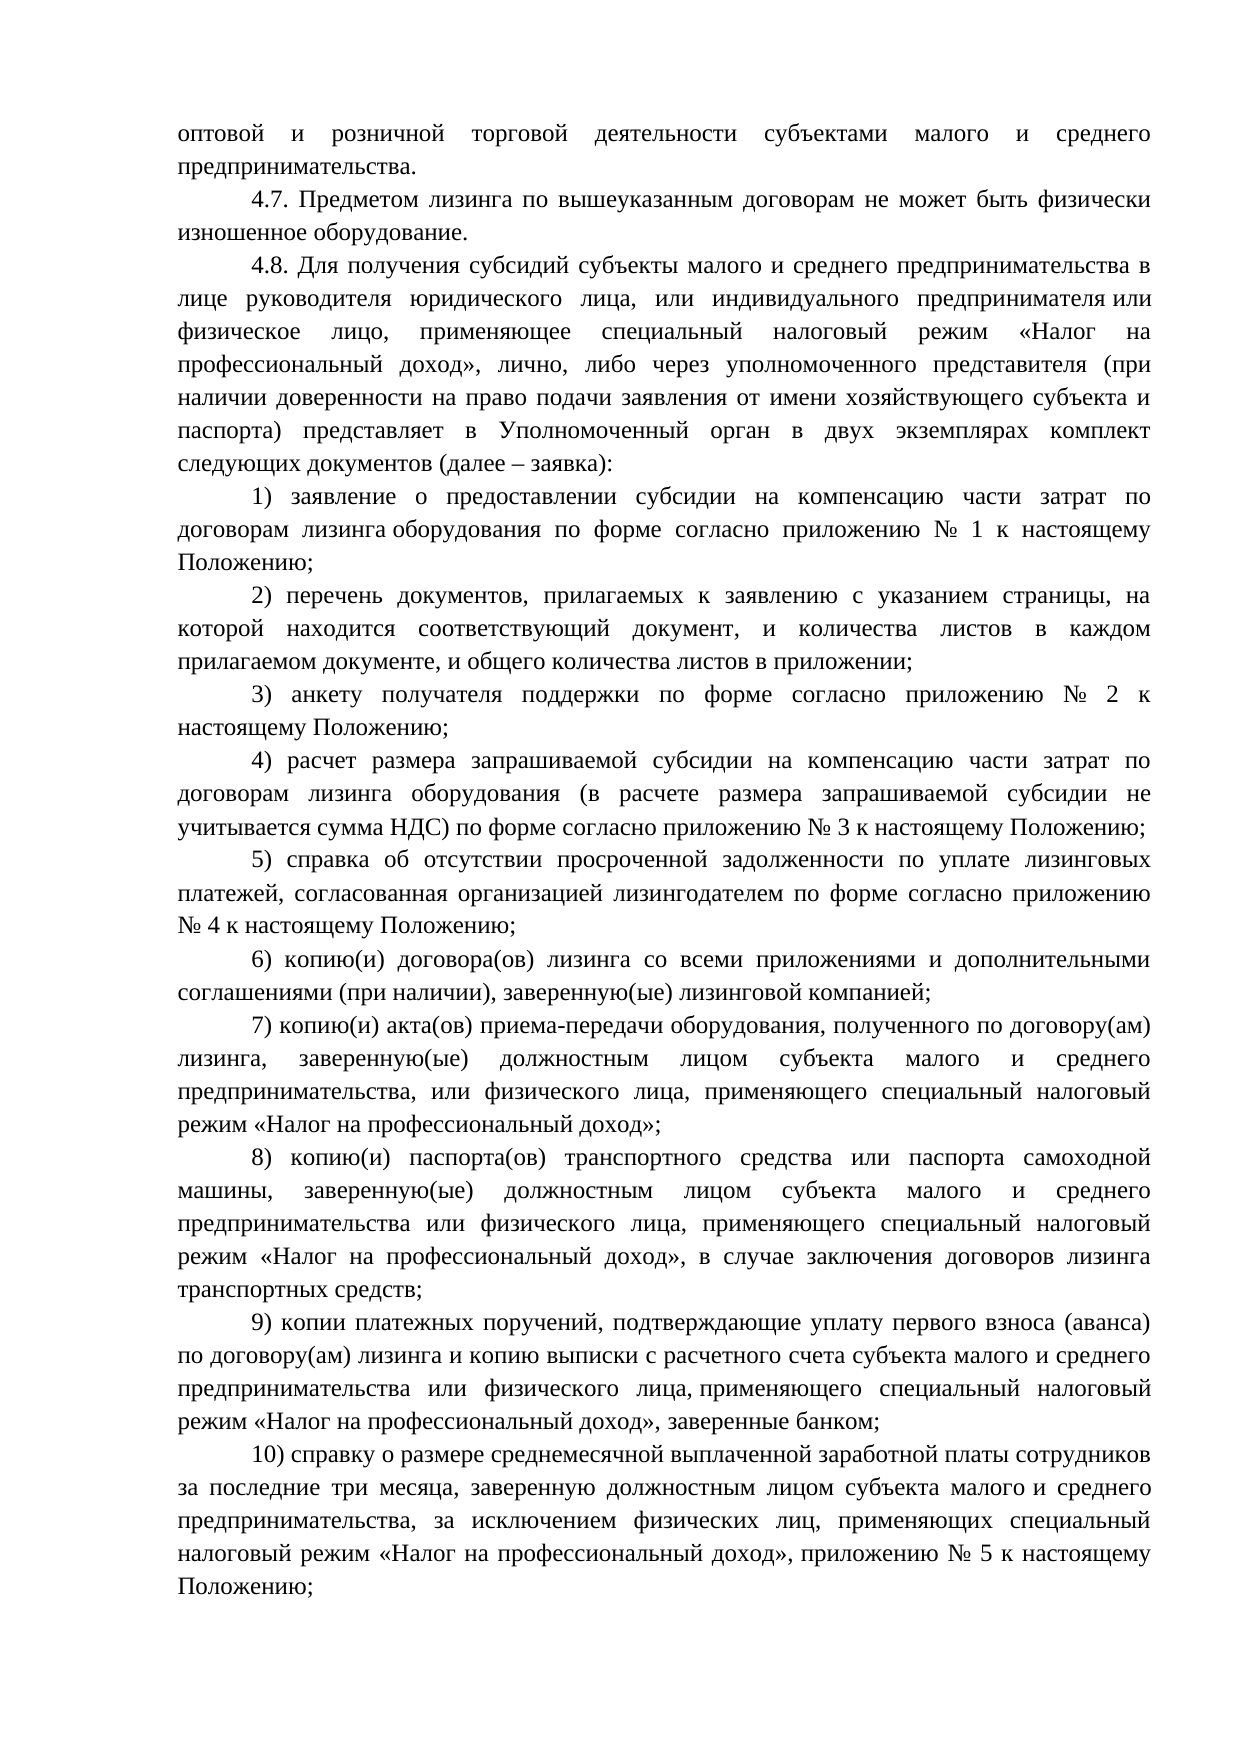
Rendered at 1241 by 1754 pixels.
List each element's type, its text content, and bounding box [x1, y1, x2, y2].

text 4.8. Для получения субсидий субъекты малого и среднего предпринимательства в лице руководителя юридического лица, или индивидуального предпринимателя или физическое лицо, применяющее специальный налоговый режим «Налог на профессиональный доход», лично, либо через уполномоченного представителя (при наличии доверенности на право подачи заявления от имени хозяйствующего субъекта и паспорта) представляет в Уполномоченный орган в двух экземплярах комплект следующих документов (далее – заявка): [177, 250, 1152, 477]
text 3) анкету получателя поддержки по форме согласно приложению № 2 к настоящему Положению; [177, 679, 1152, 741]
text 1) заявление о предоставлении субсидии на компенсацию части затрат по договорам лизинга оборудования по форме согласно приложению № 1 к настоящему Положению; [177, 481, 1152, 576]
text 10) справку о размере среднемесячной выплаченной заработной платы сотрудников за последние три месяца, заверенную должностным лицом субъекта малого и среднего предпринимательства, за исключением физических лиц, применяющих специальный налоговый режим «Налог на профессиональный доход», приложению № 5 к настоящему Положению; [177, 1439, 1152, 1600]
text 7) копию(и) акта(ов) приема-передачи оборудования, полученного по договору(ам) лизинга, заверенную(ые) должностным лицом субъекта малого и среднего предпринимательства, или физического лица, применяющего специальный налоговый режим «Налог на профессиональный доход»; [177, 1010, 1152, 1137]
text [177, 118, 1152, 180]
text 6) копию(и) договора(ов) лизинга со всеми приложениями и дополнительными соглашениями (при наличии), заверенную(ые) лизинговой компанией; [177, 944, 1152, 1005]
text 9) копии платежных поручений, подтверждающие уплату первого взноса (аванса) по договору(ам) лизинга и копию выписки с расчетного счета субъекта малого и среднего предпринимательства или физического лица, применяющего специальный налоговый режим «Налог на профессиональный доход», заверенные банком; [177, 1307, 1152, 1435]
text 5) справка об отсутствии просроченной задолженности по уплате лизинговых платежей, согласованная организацией лизингодателем по форме согласно приложению № 4 к настоящему Положению; [177, 844, 1152, 939]
text 8) копию(и) паспорта(ов) транспортного средства или паспорта самоходной машины, заверенную(ые) должностным лицом субъекта малого и среднего предпринимательства или физического лица, применяющего специальный налоговый режим «Налог на профессиональный доход», в случае заключения договоров лизинга транспортных средств; [177, 1142, 1152, 1303]
text 2) перечень документов, прилагаемых к заявлению с указанием страницы, на которой находится соответствующий документ, и количества листов в каждом прилагаемом документе, и общего количества листов в приложении; [177, 580, 1152, 675]
text 4.7. Предметом лизинга по вышеуказанным договорам не может быть физически изношенное оборудование. [177, 184, 1152, 246]
text 4) расчет размера запрашиваемой субсидии на компенсацию части затрат по договорам лизинга оборудования (в расчете размера запрашиваемой субсидии не учитывается сумма НДС) по форме согласно приложению № 3 к настоящему Положению; [177, 746, 1152, 840]
